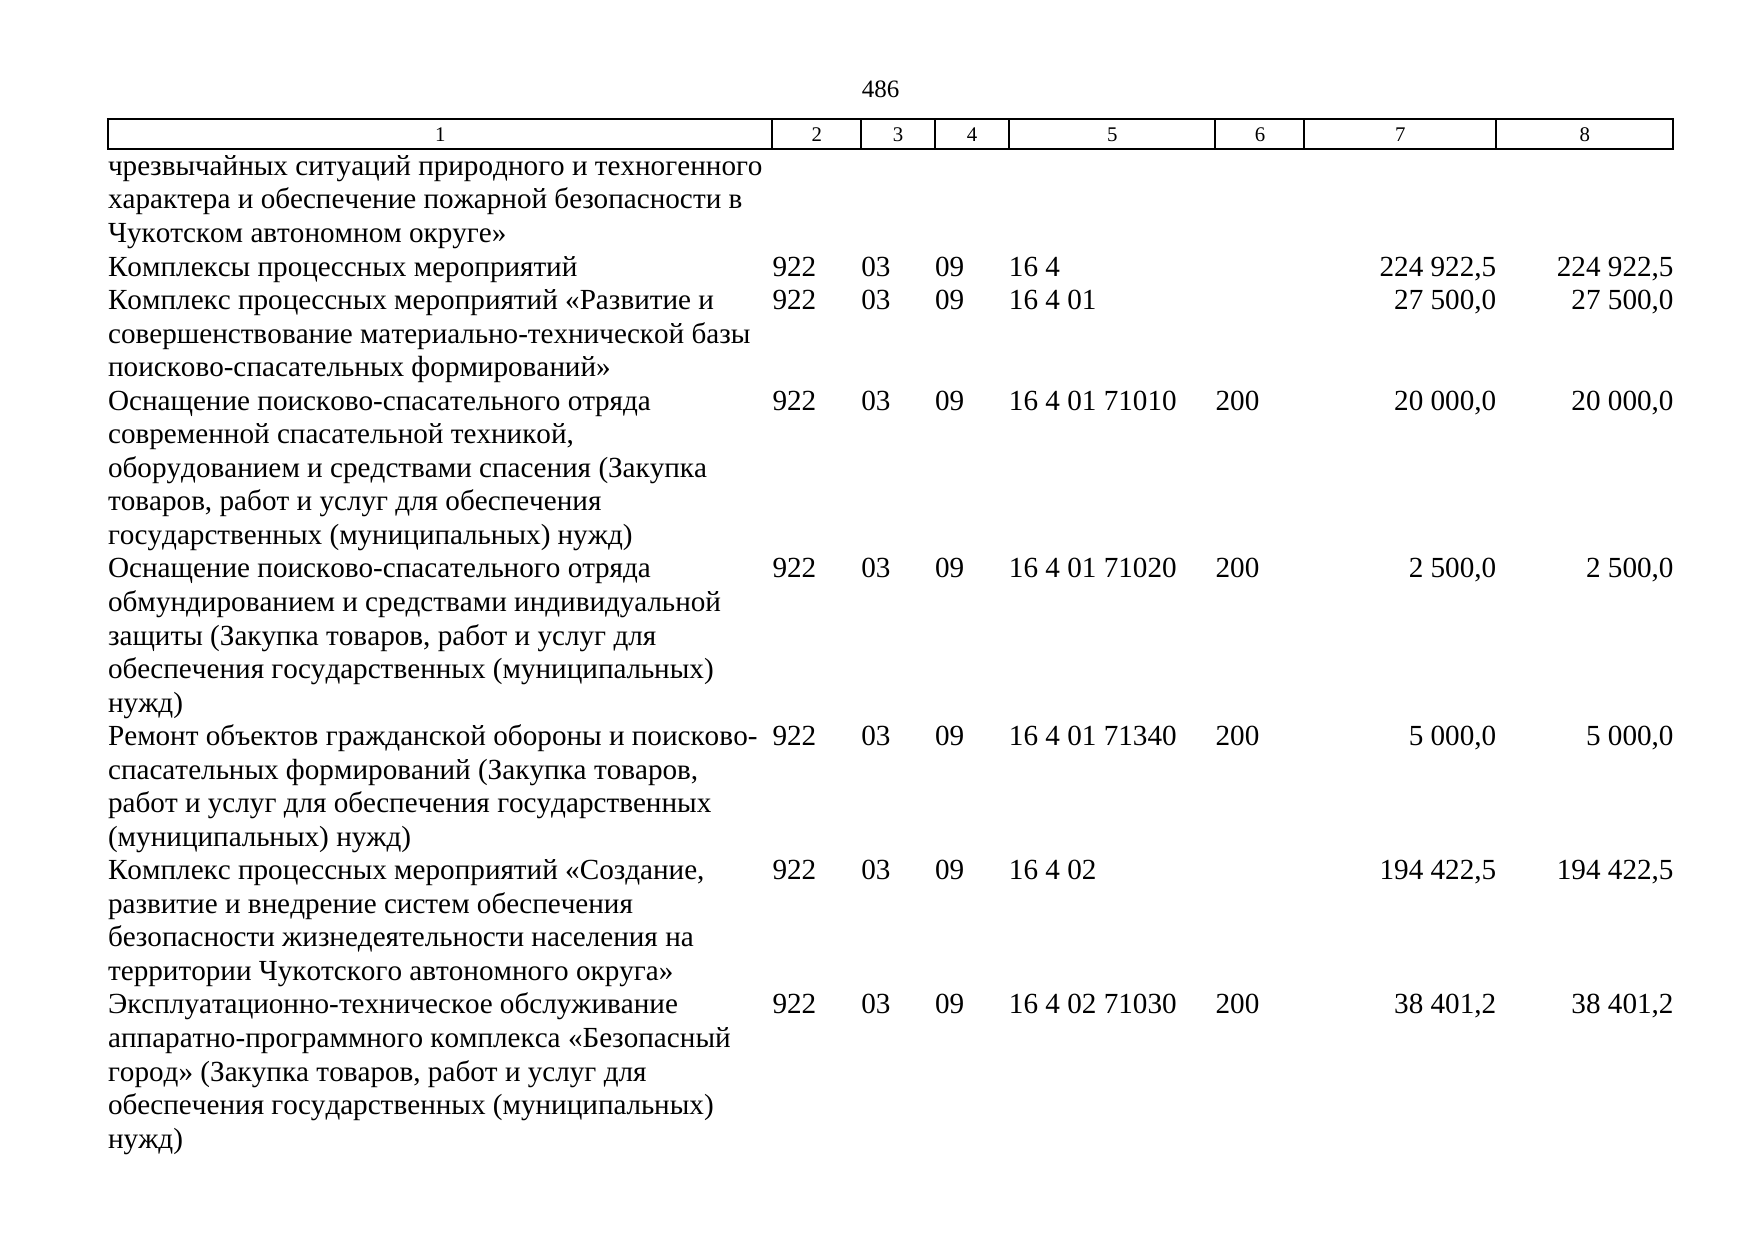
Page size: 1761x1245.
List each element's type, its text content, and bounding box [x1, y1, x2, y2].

table_header 4 [936, 120, 1008, 148]
table_header 1 [109, 120, 771, 148]
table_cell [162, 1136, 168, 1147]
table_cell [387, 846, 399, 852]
table_header 2 [773, 120, 860, 148]
table_header 6 [1216, 120, 1303, 148]
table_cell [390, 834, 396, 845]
table_header 3 [862, 120, 934, 148]
table_header 8 [1497, 120, 1672, 148]
table_header 7 [1305, 120, 1495, 148]
table_header 5 [1010, 120, 1214, 148]
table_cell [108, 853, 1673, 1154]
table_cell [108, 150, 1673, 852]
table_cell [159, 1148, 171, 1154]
